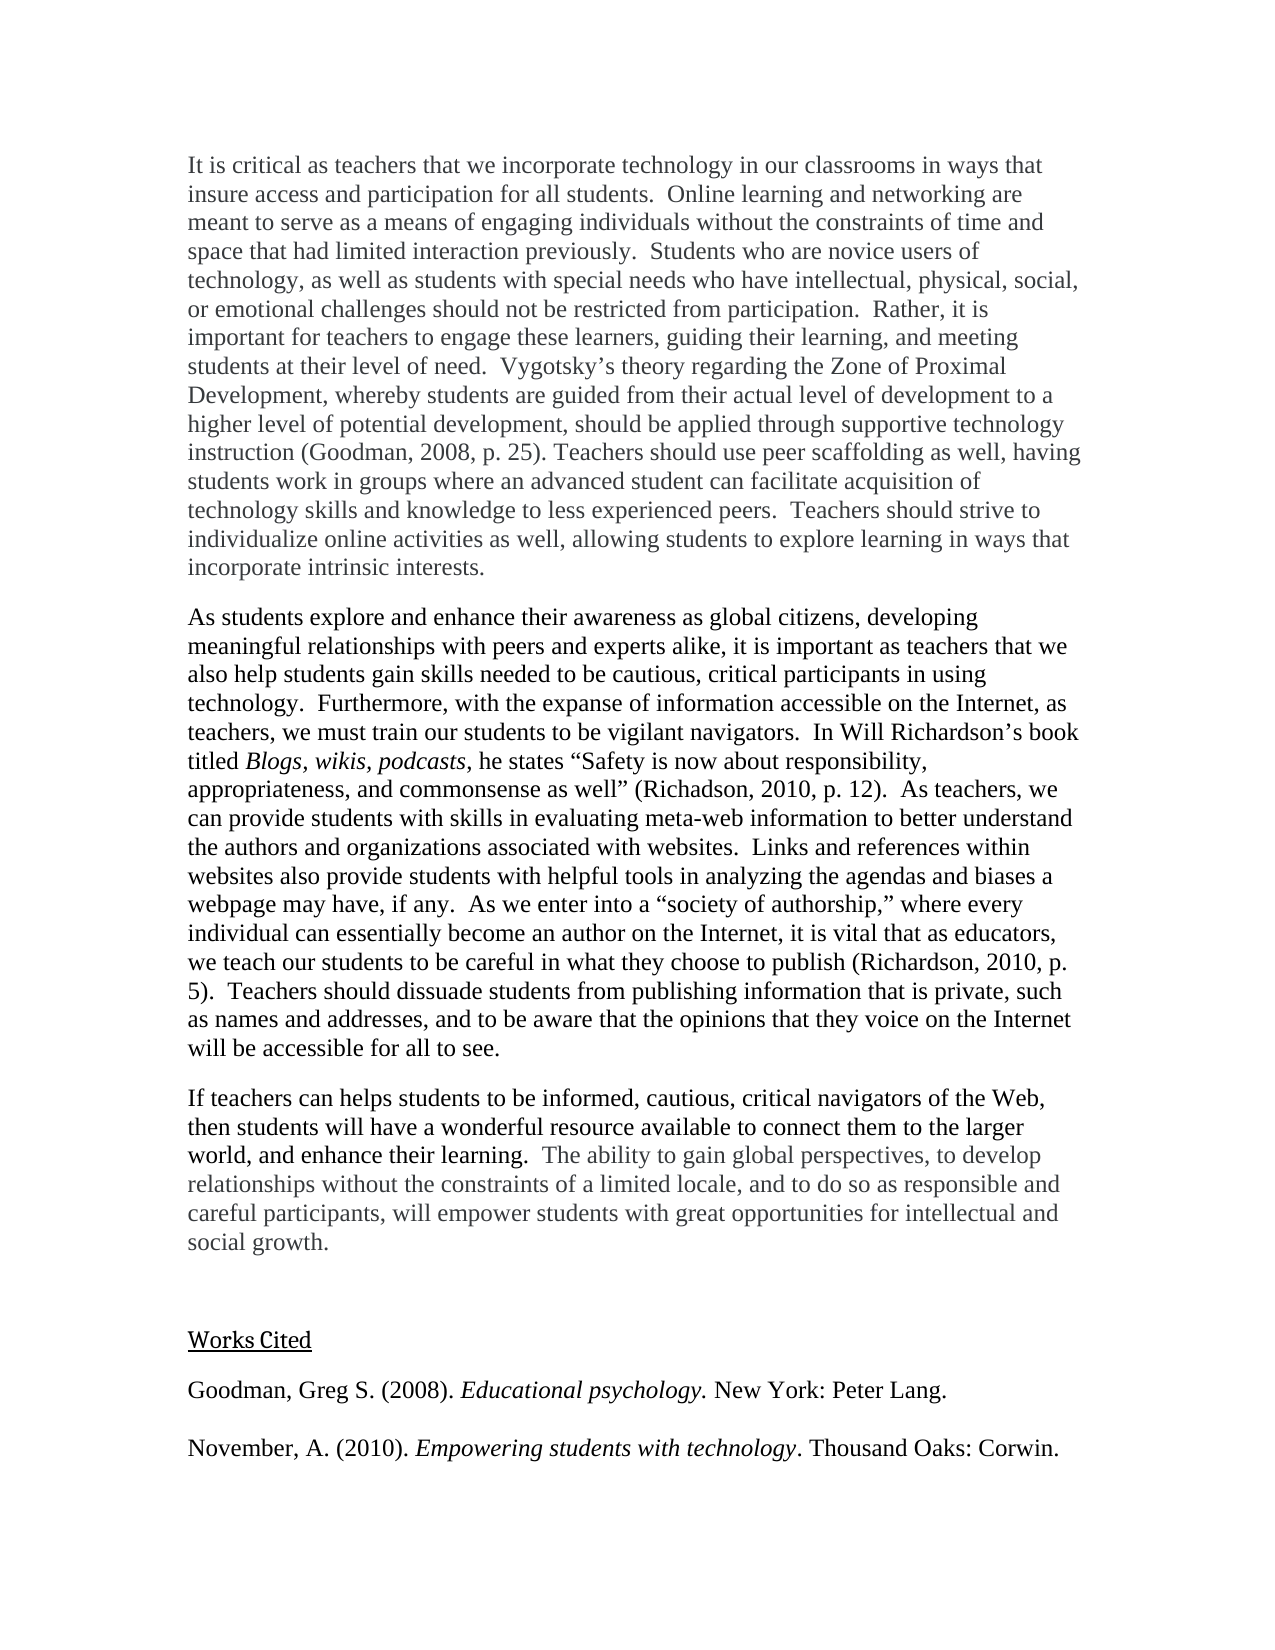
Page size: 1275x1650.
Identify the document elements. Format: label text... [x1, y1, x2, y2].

text It is critical as teachers that we incorporate technology in our classrooms in ways that insure access and participation for all students. Online learning and networking are meant to serve as a means of engaging individuals without the constraints of time and space that had limited interaction previously. Students who are novice users of technology, as well as students with special needs who have intellectual, physical, social, or emotional challenges should not be restricted from participation. Rather, it is important for teachers to engage these learners, guiding their learning, and meeting students at their level of need. Vygotsky’s theory regarding the Zone of Proximal Development, whereby students are guided from their actual level of development to a higher level of potential development, should be applied through supportive technology instruction (Goodman, 2008, p. 25). Teachers should use peer scaffolding as well, having students work in groups where an advanced student can facilitate acquisition of technology skills and knowledge to less experienced peers. Teachers should strive to individualize online activities as well, allowing students to explore learning in ways that incorporate intrinsic interests. [187, 150, 1087, 581]
text If teachers can helps students to be informed, cautious, critical navigators of the Web, then students will have a wonderful resource available to connect them to the larger world, and enhance their learning. The ability to gain global perspectives, to develop relationships without the constraints of a limited locale, and to do so as responsible and careful participants, will empower students with great opportunities for intellectual and social growth. [187, 1083, 1087, 1255]
text Works Cited [187, 1326, 1087, 1354]
text November, A. (2010). Empowering students with technology. Thousand Oaks: Corwin. [187, 1433, 1087, 1462]
text Goodman, Greg S. (2008). Educational psychology. New York: Peter Lang. [187, 1375, 1087, 1404]
text As students explore and enhance their awareness as global citizens, developing meaningful relationships with peers and experts alike, it is important as teachers that we also help students gain skills needed to be cautious, critical participants in using technology. Furthermore, with the expanse of information accessible on the Internet, as teachers, we must train our students to be vigilant navigators. In Will Richardson’s book titled Blogs, wikis, podcasts, he states “Safety is now about responsibility, appropriateness, and commonsense as well” (Richadson, 2010, p. 12). As teachers, we can provide students with skills in evaluating meta-web information to better understand the authors and organizations associated with websites. Links and references within websites also provide students with helpful tools in analyzing the agendas and biases a webpage may have, if any. As we enter into a “society of authorship,” where every individual can essentially become an author on the Internet, it is vital that as educators, we teach our students to be careful in what they choose to publish (Richardson, 2010, p. 5). Teachers should dissuade students from publishing information that is private, such as names and addresses, and to be aware that the opinions that they voice on the Internet will be accessible for all to see. [187, 602, 1087, 1062]
